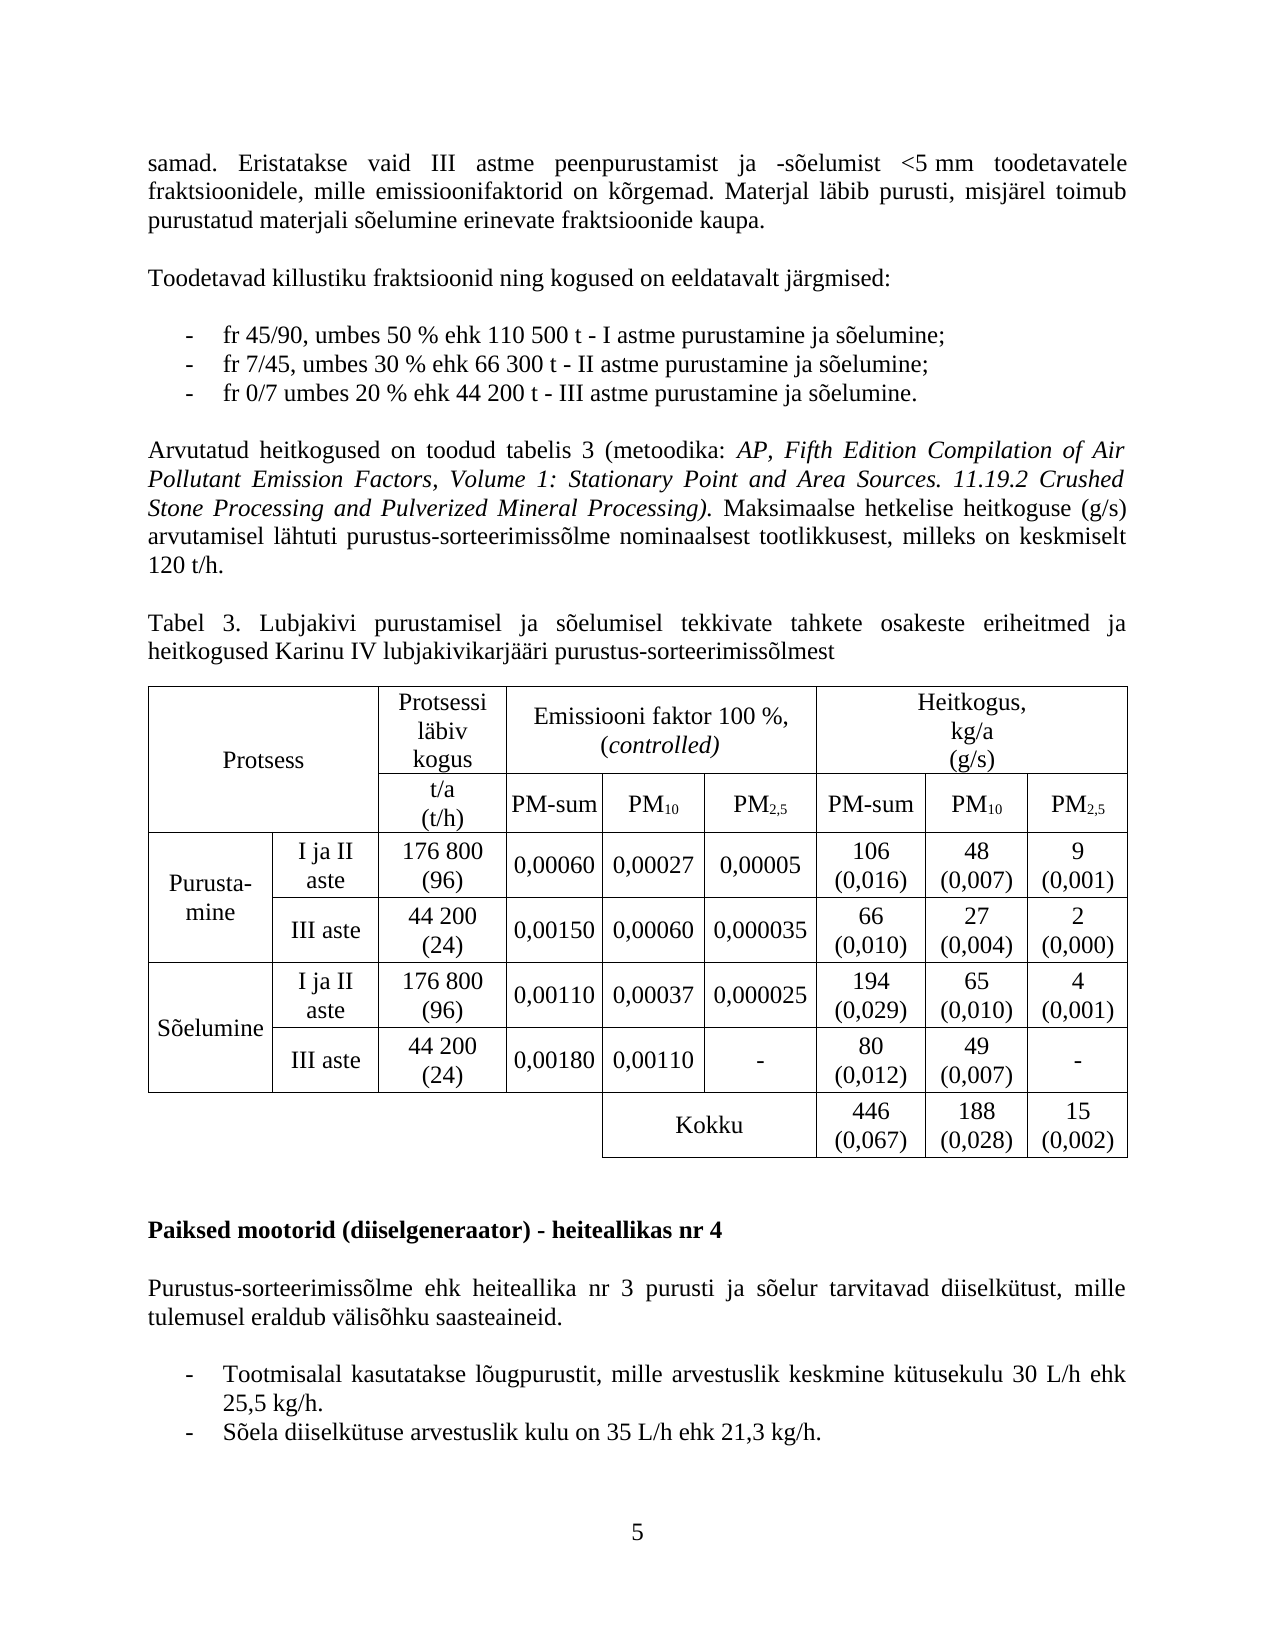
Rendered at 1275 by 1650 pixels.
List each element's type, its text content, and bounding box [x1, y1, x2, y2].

table_cell 80 (0,012) [817, 1028, 925, 1092]
table_cell - [705, 1028, 816, 1092]
table_cell 194 (0,029) [817, 963, 925, 1027]
table_cell PM-sum [817, 774, 925, 832]
table_cell 0,00110 [603, 1028, 704, 1092]
text Purustus-sorteerimissõlme ehk heiteallika nr 3 purusti ja sõelur tarvitavad diiselkütust, mille tulemusel eraldub välisõhku saasteaineid. [148, 1273, 1127, 1330]
table_cell 9 (0,001) [1028, 833, 1127, 897]
table_header Heitkogus, kg/a (g/s) [817, 687, 1127, 773]
table_cell 49 (0,007) [926, 1028, 1027, 1092]
table_cell PM2,5 [705, 774, 816, 832]
table_cell 0,00060 [603, 898, 704, 962]
table_cell III aste [273, 898, 378, 962]
table_cell 106 (0,016) [817, 833, 925, 897]
list fr 7/45, umbes 30 % ehk 66 300 t - II astme purustamine ja sõelumine; [185, 349, 1127, 378]
table_cell 48 (0,007) [926, 833, 1027, 897]
table_cell 0,00150 [507, 898, 602, 962]
list Tootmisalal kasutatakse lõugpurustit, mille arvestuslik keskmine kütusekulu 30 L/h ehk 25,5 kg/h. [185, 1359, 1127, 1417]
table_cell 188 (0,028) [926, 1093, 1027, 1157]
table_cell 0,00110 [507, 963, 602, 1027]
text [148, 148, 1127, 234]
table_cell 0,000035 [705, 898, 816, 962]
table_cell 0,00180 [507, 1028, 602, 1092]
table_cell III aste [273, 1028, 378, 1092]
table_cell 446 (0,067) [817, 1093, 925, 1157]
table_cell 0,000025 [705, 963, 816, 1027]
list fr 0/7 umbes 20 % ehk 44 200 t - III astme purustamine ja sõelumine. [185, 378, 1127, 406]
table_cell Sõelumine [149, 963, 272, 1092]
table_header Protsess [149, 687, 378, 832]
table_cell PM-sum [507, 774, 602, 832]
table_cell I ja II aste [273, 833, 378, 897]
list Sõela diiselkütuse arvestuslik kulu on 35 L/h ehk 21,3 kg/h. [185, 1417, 1127, 1445]
table_cell 65 (0,010) [926, 963, 1027, 1027]
list fr 45/90, umbes 50 % ehk 110 500 t - I astme purustamine ja sõelumine; [185, 320, 1127, 349]
text Arvutatud heitkogused on toodud tabelis 3 (metoodika: AP, Fifth Edition Compilation of Air Pollutant Emission Factors, Volume 1: Stationary Point and Area Sources. 11.19.2 Crushed Stone Processing and Pulverized Mineral Processing). Maksimaalse hetkelise heitkoguse (g/s) arvutamisel lähtuti purustus-sorteerimissõlme nominaalsest tootlikkusest, milleks on keskmiselt 120 t/h. [148, 435, 1127, 579]
table_cell 44 200 (24) [379, 898, 506, 962]
table_cell 176 800 (96) [379, 963, 506, 1027]
table_cell Kokku [603, 1093, 816, 1157]
table_cell 0,00005 [705, 833, 816, 897]
table_cell 0,00060 [507, 833, 602, 897]
table_cell 66 (0,010) [817, 898, 925, 962]
table_cell 27 (0,004) [926, 898, 1027, 962]
table_cell 44 200 (24) [379, 1028, 506, 1092]
table_header Emissiooni faktor 100 %, (controlled) [507, 687, 816, 773]
table_cell t/a (t/h) [379, 774, 506, 832]
text Toodetavad killustiku fraktsioonid ning kogused on eeldatavalt järgmised: [148, 263, 1127, 291]
table_header Protsessi läbiv kogus [379, 687, 506, 773]
table_cell - [1028, 1028, 1127, 1092]
table_cell PM10 [926, 774, 1027, 832]
table_cell 0,00027 [603, 833, 704, 897]
table_cell 176 800 (96) [379, 833, 506, 897]
table_cell 0,00037 [603, 963, 704, 1027]
table_cell PM2,5 [1028, 774, 1127, 832]
text Tabel 3. Lubjakivi purustamisel ja sõelumisel tekkivate tahkete osakeste eriheitmed ja heitkogused Karinu IV lubjakivikarjääri purustus-sorteerimissõlmest [148, 608, 1127, 665]
table_cell Purusta-mine [149, 833, 272, 962]
table_cell 4 (0,001) [1028, 963, 1127, 1027]
table_cell PM10 [603, 774, 704, 832]
subtitle Paiksed mootorid (diiselgeneraator) - heiteallikas nr 4 [148, 1215, 1127, 1244]
table_cell 2 (0,000) [1028, 898, 1127, 962]
table_cell 15 (0,002) [1028, 1093, 1127, 1157]
table_cell I ja II aste [273, 963, 378, 1027]
